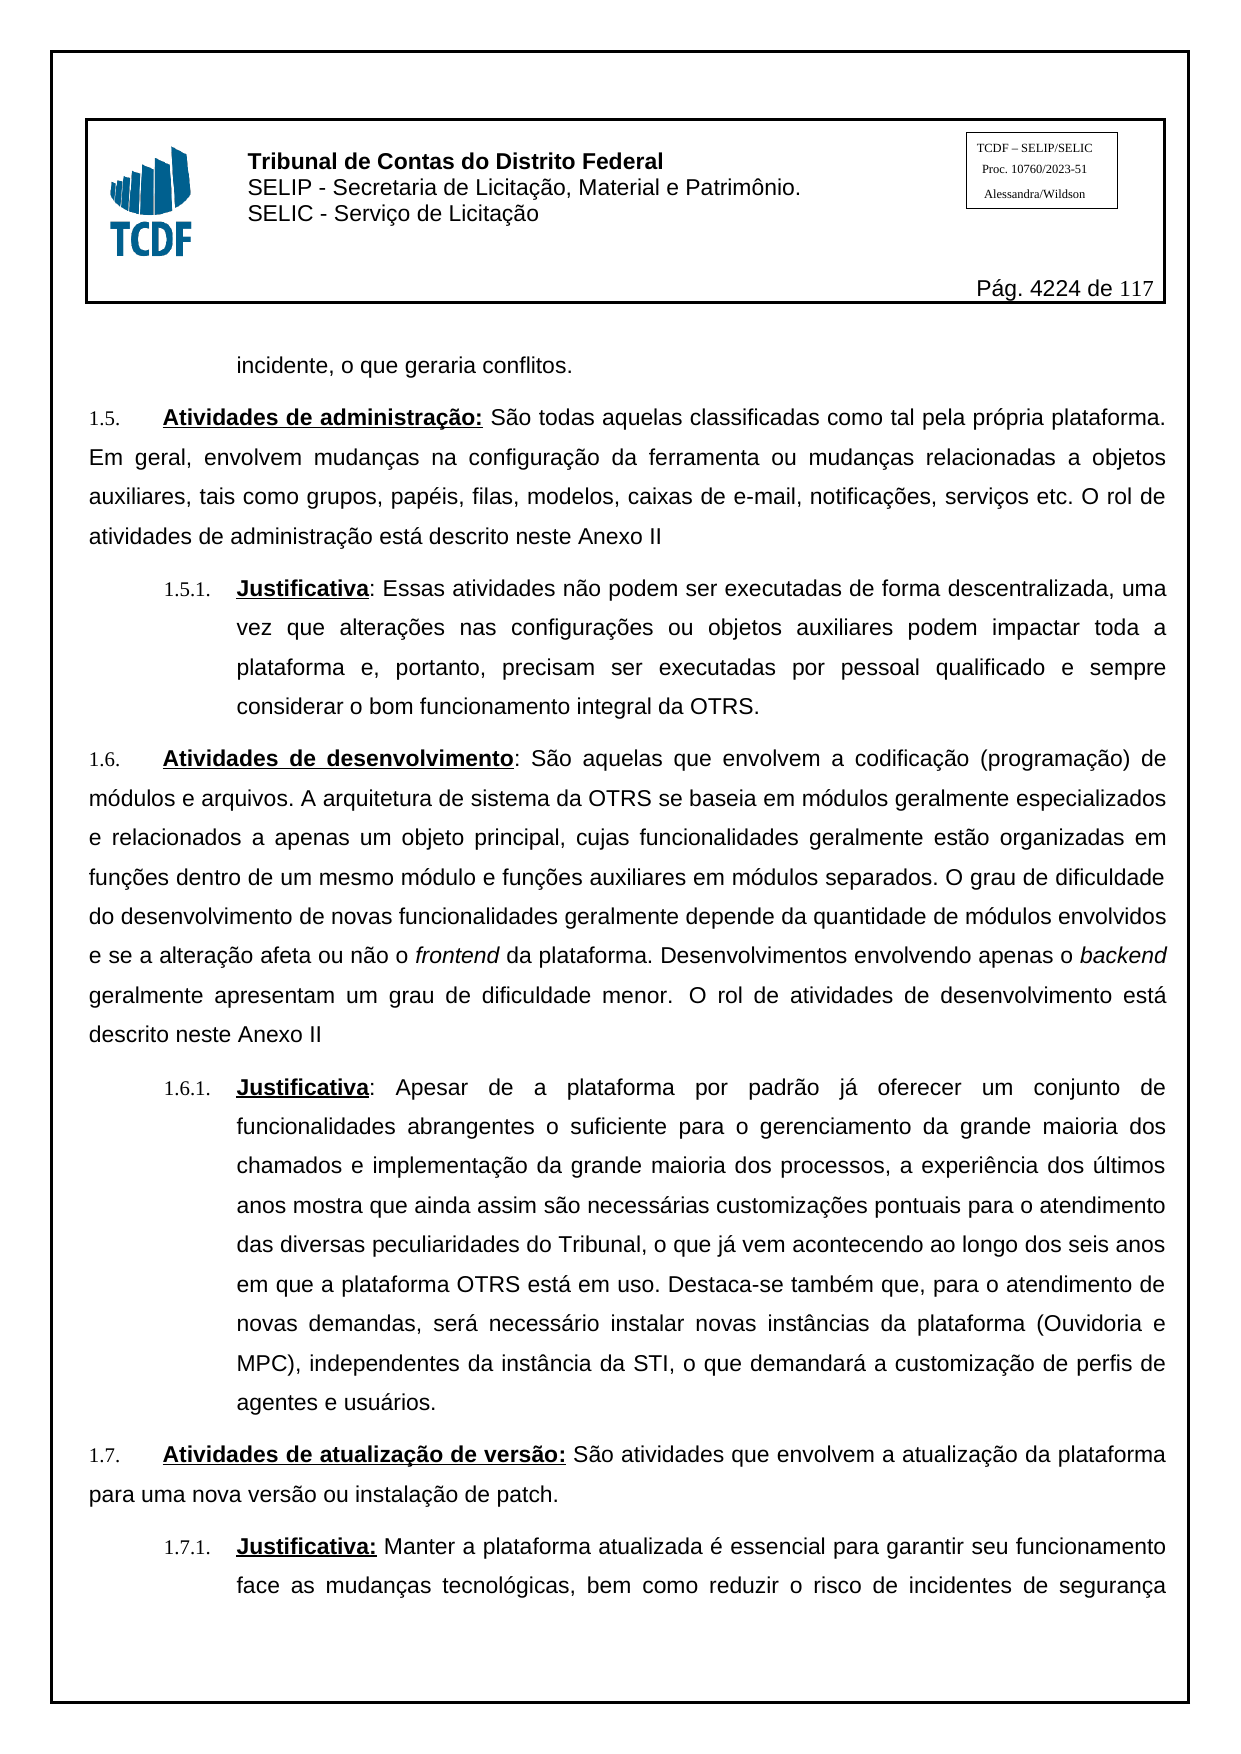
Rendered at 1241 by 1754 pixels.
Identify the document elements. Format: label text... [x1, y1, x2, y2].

list Atividades de atualização de versão: São atividades que envolvem a atualização da plataforma para uma nova versão ou instalação de patch. [89, 1441, 1167, 1507]
list Atividades de administração: São todas aquelas classificadas como tal pela própria plataforma. Em geral, envolvem mudanças na configuração da ferramenta ou mudanças relacionadas a objetos auxiliares, tais como grupos, papéis, filas, modelos, caixas de e-mail, notificações, serviços etc. O rol de atividades de administração está descrito neste Anexo II [89, 404, 1167, 549]
list Justificativa: Essas atividades não podem ser executadas de forma descentralizada, uma vez que alterações nas configurações ou objetos auxiliares podem impactar toda a plataforma e, portanto, precisam ser executadas por pessoal qualificado e sempre considerar o bom funcionamento integral da OTRS. [164, 575, 1167, 719]
list Justificativa: Apesar de a plataforma por padrão já oferecer um conjunto de funcionalidades abrangentes o suficiente para o gerenciamento da grande maioria dos chamados e implementação da grande maioria dos processos, a experiência dos últimos anos mostra que ainda assim são necessárias customizações pontuais para o atendimento das diversas peculiaridades do Tribunal, o que já vem acontecendo ao longo dos seis anos em que a plataforma OTRS está em uso. Destaca-se também que, para o atendimento de novas demandas, será necessário instalar novas instâncias da plataforma (Ouvidoria e MPC), independentes da instância da STI, o que demandará a customização de perfis de agentes e usuários. [164, 1073, 1167, 1416]
picture [95, 143, 206, 259]
list Atividades de desenvolvimento: São aquelas que envolvem a codificação (programação) de módulos e arquivos. A arquitetura de sistema da OTRS se baseia em módulos geralmente especializados e relacionados a apenas um objeto principal, cujas funcionalidades geralmente estão organizadas em funções dentro de um mesmo módulo e funções auxiliares em módulos separados. O grau de dificuldade do desenvolvimento de novas funcionalidades geralmente depende da quantidade de módulos envolvidos e se a alteração afeta ou não o frontend da plataforma. Desenvolvimentos envolvendo apenas o backend geralmente apresentam um grau de dificuldade menor. O rol de atividades de desenvolvimento está descrito neste Anexo II [89, 745, 1167, 1048]
